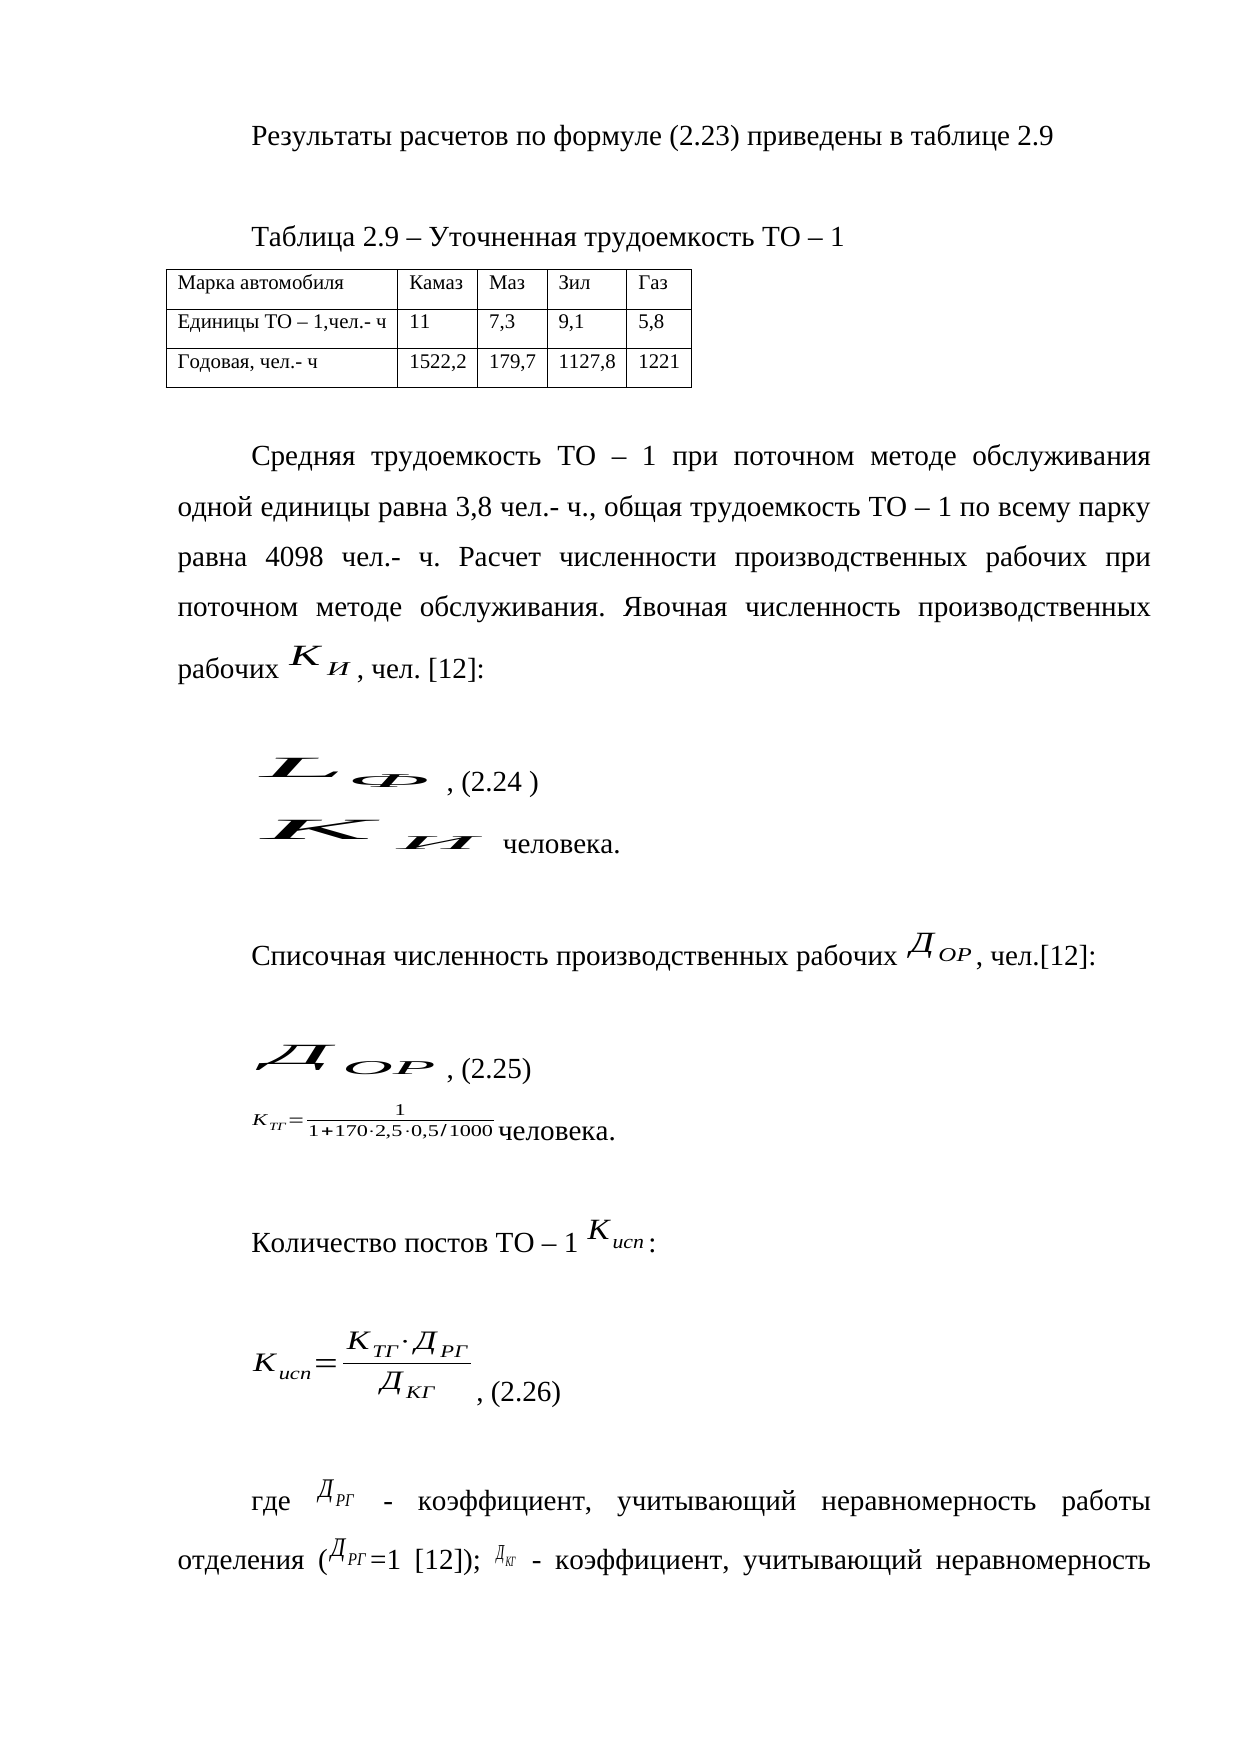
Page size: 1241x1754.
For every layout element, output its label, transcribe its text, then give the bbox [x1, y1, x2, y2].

table_cell 179,7 [478, 349, 547, 387]
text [177, 1474, 1152, 1575]
table_cell 1127,8 [548, 349, 626, 387]
table_header Маз [478, 270, 547, 308]
text Количество постов ТО – 1 : [177, 1213, 1152, 1259]
text Результаты расчетов по формуле (2.23) приведены в таблице 2.9 [177, 118, 1152, 152]
table_cell 1221 [627, 349, 691, 387]
text Средняя трудоемкость ТО – 1 при поточном методе обслуживания одной единицы равна 3,8 чел.- ч., общая трудоемкость ТО – 1 по всему парку равна 4098 чел.- ч. Расчет численности производственных рабочих при поточном методе обслуживания. Явочная численность производственных рабочих , чел. [12]: [177, 438, 1152, 685]
table_cell Единицы ТО – 1,чел.- ч [167, 310, 397, 348]
table_cell Годовая, чел.- ч [167, 349, 397, 387]
table_header Зил [548, 270, 626, 308]
table_cell 7,3 [478, 310, 547, 348]
table_header Камаз [398, 270, 477, 308]
text , (2.26) [177, 1326, 1152, 1407]
table_cell 5,8 [627, 310, 691, 348]
text , (2.25) [177, 1039, 1152, 1084]
table_cell 1522,2 [398, 349, 477, 387]
table_cell 9,1 [548, 310, 626, 348]
text Таблица 2.9 – Уточненная трудоемкость ТО – 1 [177, 219, 1152, 252]
table_header Марка автомобиля [167, 270, 397, 308]
table_cell 11 [398, 310, 477, 348]
text , (2.24 ) [177, 752, 1152, 797]
table_header Газ [627, 270, 691, 308]
text Списочная численность производственных рабочих , чел.[12]: [177, 927, 1152, 972]
text человека. [177, 1101, 1152, 1146]
text человека. [177, 814, 1152, 859]
